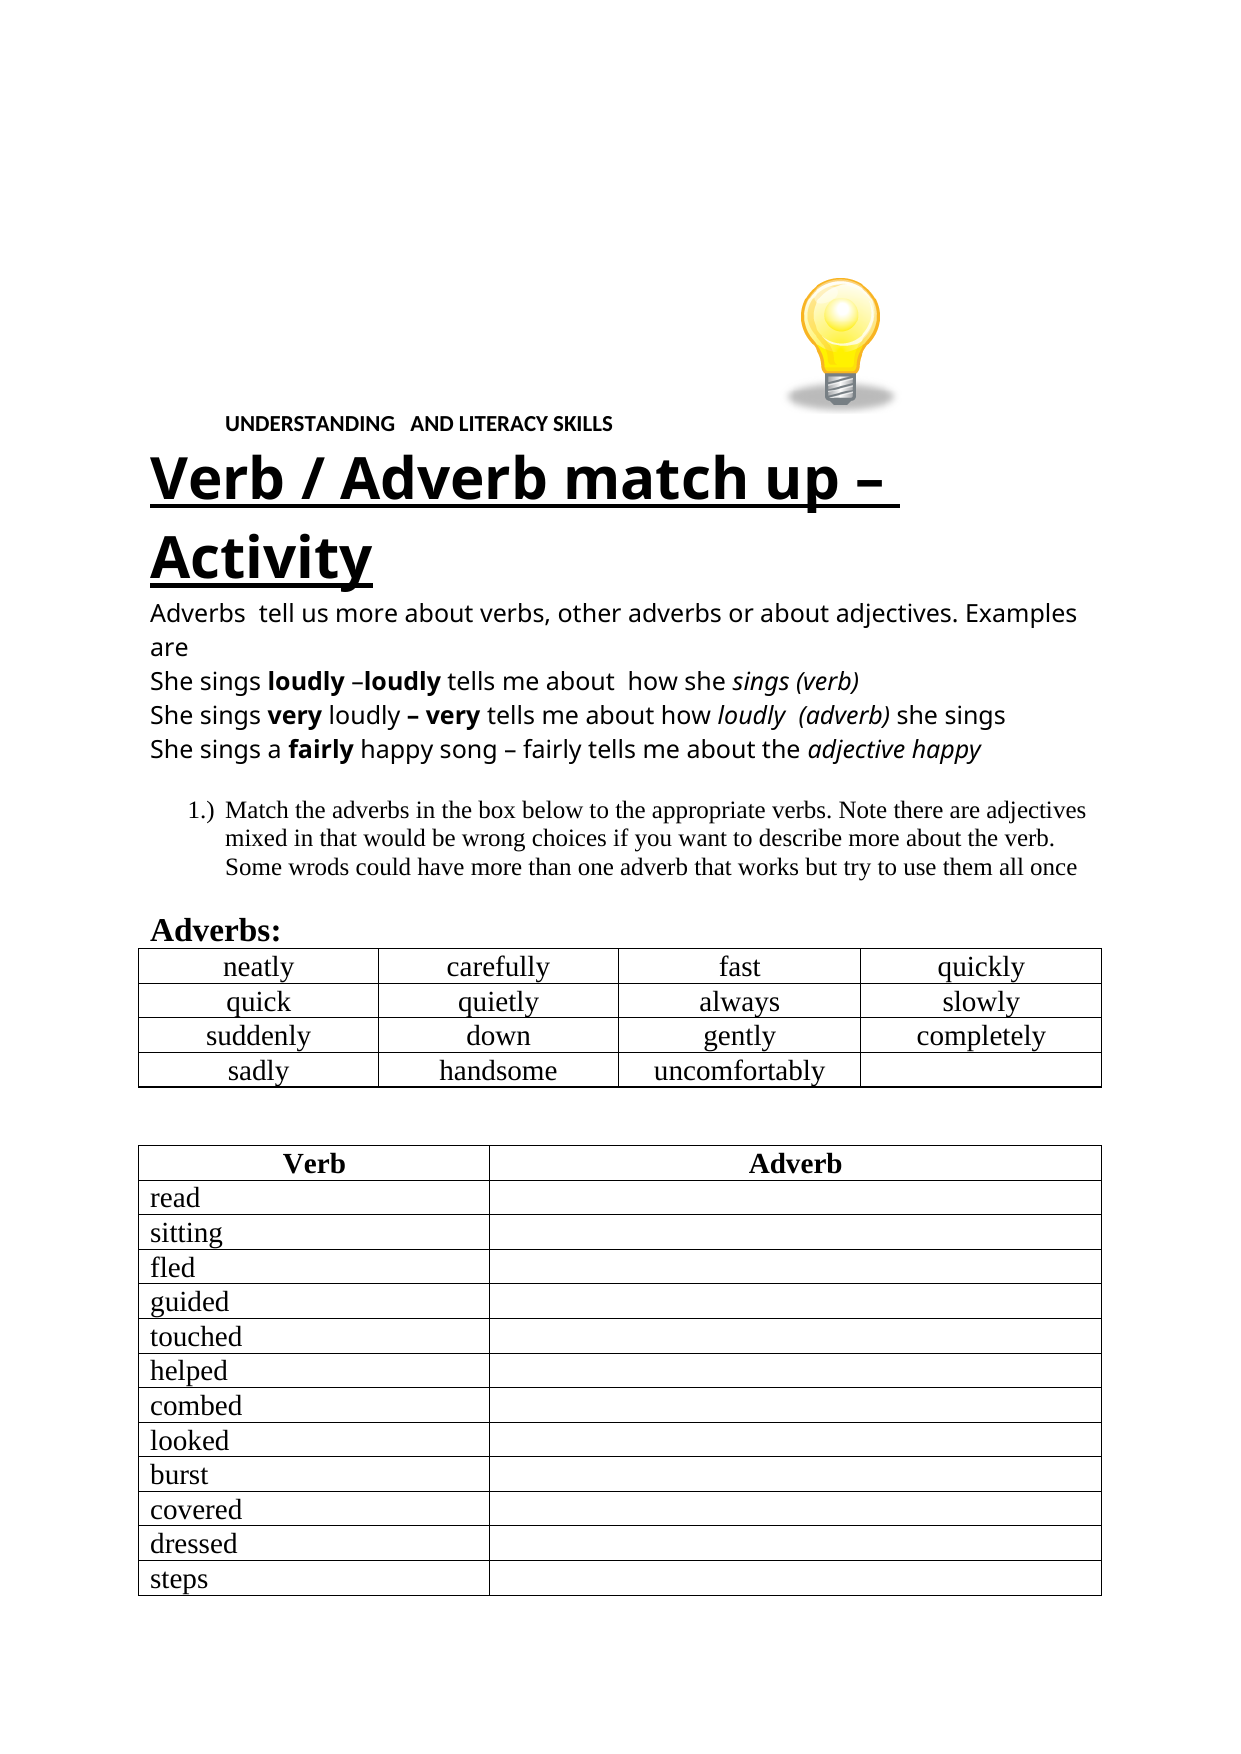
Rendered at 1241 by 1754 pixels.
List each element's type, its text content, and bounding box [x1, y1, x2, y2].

table_header fast [619, 949, 860, 983]
table_cell [490, 1526, 1101, 1560]
table_cell slowly [861, 984, 1101, 1017]
table_cell handsome [379, 1053, 618, 1086]
table_cell fled [139, 1250, 489, 1283]
table_cell sitting [139, 1215, 489, 1249]
table_cell [490, 1561, 1101, 1594]
table_cell [490, 1388, 1101, 1422]
table_cell sadly [139, 1053, 378, 1086]
table_cell looked [139, 1423, 489, 1456]
table_cell uncomfortably [619, 1053, 860, 1086]
table_cell [490, 1250, 1101, 1283]
table_cell quietly [379, 984, 618, 1017]
table_cell suddenly [139, 1018, 378, 1052]
table_cell quick [139, 984, 378, 1017]
table_cell steps [139, 1561, 489, 1594]
text She sings loudly –loudly tells me about how she sings (verb) [150, 664, 1090, 698]
table_cell [490, 1492, 1101, 1525]
table_cell [490, 1215, 1101, 1249]
table_cell guided [139, 1284, 489, 1318]
text She sings very loudly – very tells me about how loudly (adverb) she sings [150, 698, 1090, 732]
text UNDERSTANDING AND LITERACY SKILLS [225, 409, 1090, 437]
table_cell dressed [139, 1526, 489, 1560]
table_cell [861, 1053, 1101, 1086]
table_cell gently [619, 1018, 860, 1052]
text She sings a fairly happy song – fairly tells me about the adjective happy [150, 732, 1090, 766]
text Adverbs tell us more about verbs, other adverbs or about adjectives. Examples are [150, 596, 1090, 664]
table_cell covered [139, 1492, 489, 1525]
table_cell [490, 1319, 1101, 1352]
table_cell [490, 1354, 1101, 1387]
list Match the adverbs in the box below to the appropriate verbs. Note there are adjectives mixed in that would be wrong choices if you want to describe more about the verb. Some wrods could have more than one adverb that works but try to use them all once [187, 795, 1090, 881]
table_cell read [139, 1181, 489, 1214]
table_header Adverb [490, 1146, 1101, 1179]
table_cell [490, 1284, 1101, 1318]
table_header carefully [379, 949, 618, 983]
table_cell down [379, 1018, 618, 1052]
table_header Verb [139, 1146, 489, 1179]
text Verb / Adverb match up – Activity [150, 437, 1090, 596]
table_cell [490, 1181, 1101, 1214]
table_cell always [619, 984, 860, 1017]
table_cell touched [139, 1319, 489, 1352]
table_header quickly [861, 949, 1101, 983]
table_cell combed [139, 1388, 489, 1422]
table_cell helped [139, 1354, 489, 1387]
table_cell [490, 1457, 1101, 1491]
text Adverbs: [150, 910, 1090, 948]
table_header neatly [139, 949, 378, 983]
table_cell [490, 1423, 1101, 1456]
table_cell burst [139, 1457, 489, 1491]
picture [772, 276, 909, 414]
table_cell completely [861, 1018, 1101, 1052]
